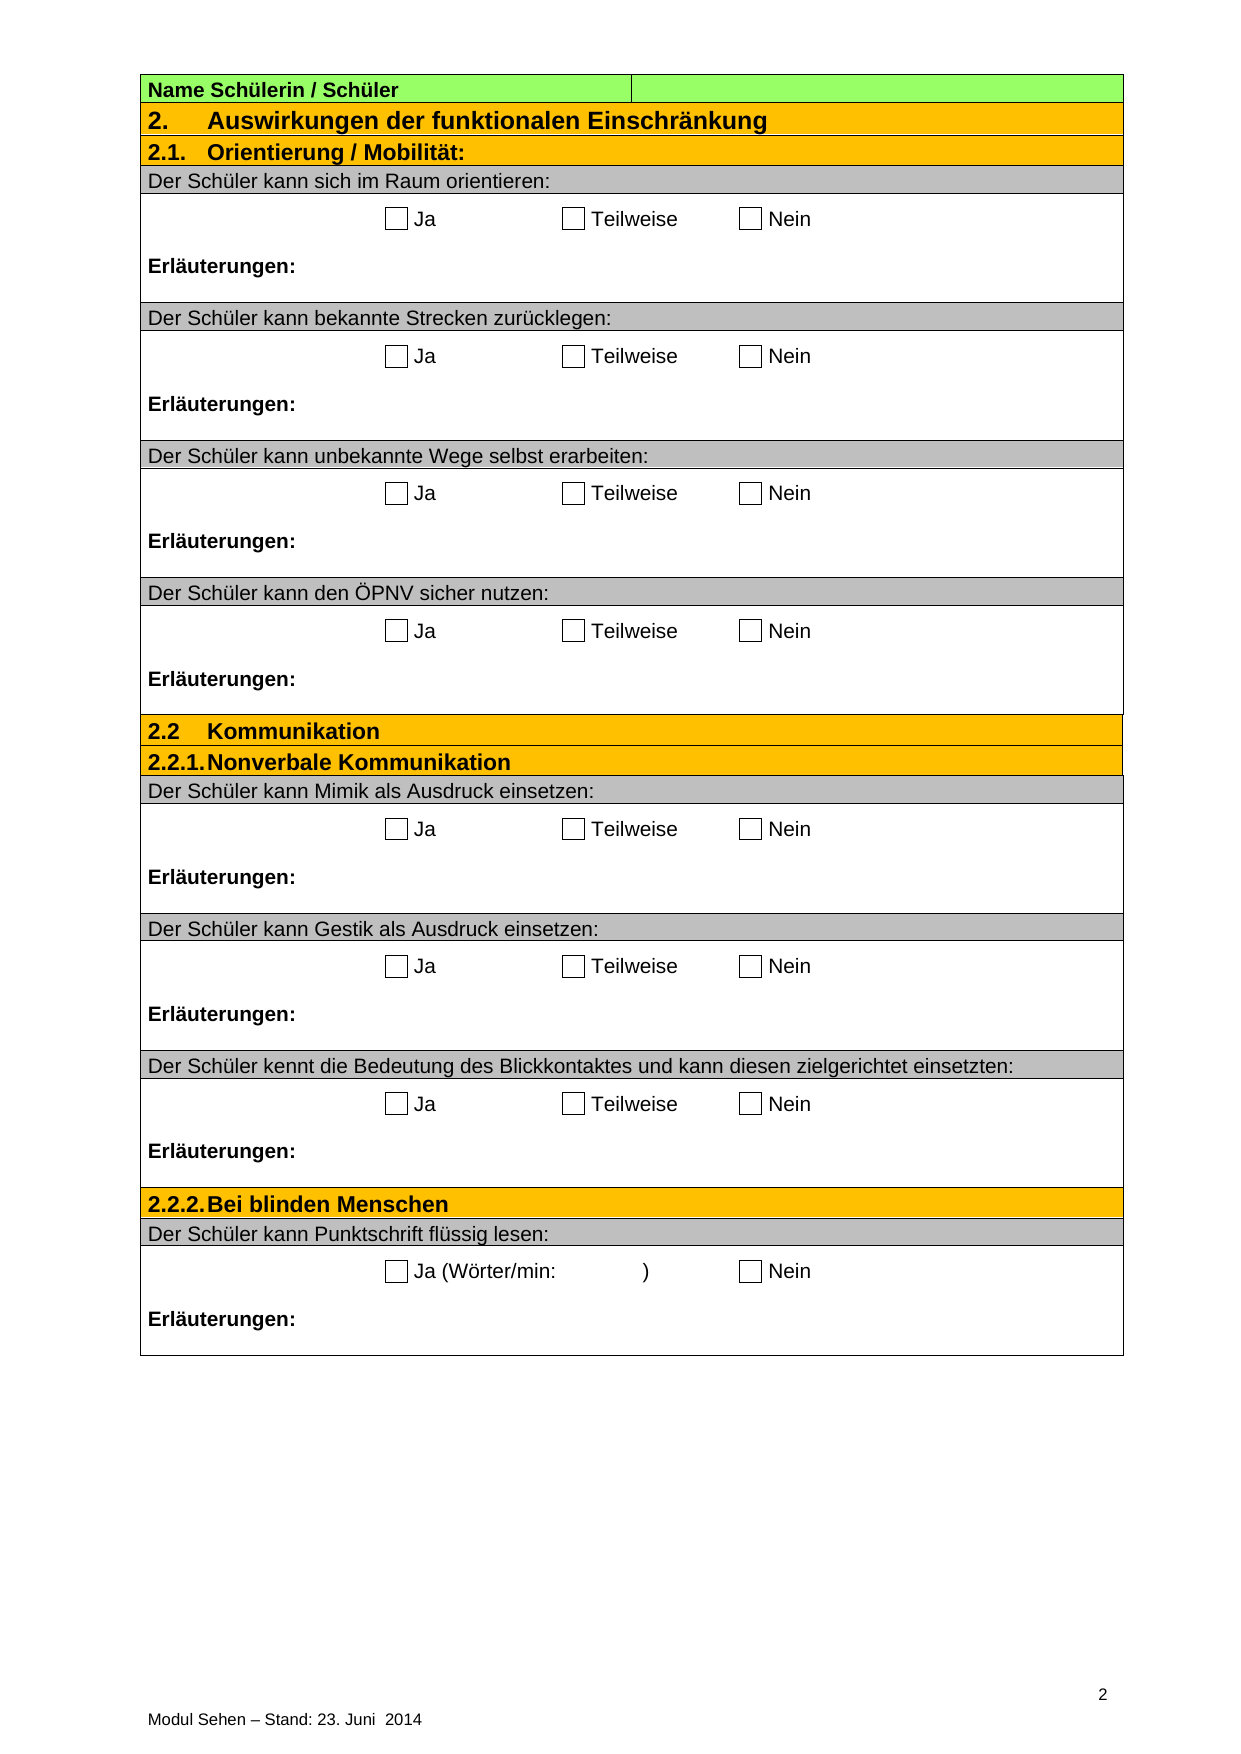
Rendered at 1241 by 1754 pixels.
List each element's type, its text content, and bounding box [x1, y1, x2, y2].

table_cell Der Schüler kann Mimik als Ausdruck einsetzen: [141, 776, 1123, 803]
table_cell Der Schüler kann sich im Raum orientieren: [141, 166, 1123, 193]
table_header [632, 75, 1123, 102]
table_cell 2.2.2. Bei blinden Menschen [141, 1188, 1123, 1217]
table_cell 2.2 Kommunikation [141, 715, 1122, 745]
table_cell Auswirkungen der funktionalen Einschränkung [141, 103, 1123, 134]
table_cell Ja Teilweise Nein Erläuterungen: [141, 941, 1123, 1050]
table_cell Ja Teilweise Nein Erläuterungen: [141, 1079, 1123, 1187]
table_cell Der Schüler kann Gestik als Ausdruck einsetzen: [141, 914, 1123, 940]
table_cell Ja Teilweise Nein Erläuterungen: [141, 606, 1123, 714]
table_cell Ja Teilweise Nein Erläuterungen: [141, 194, 1123, 302]
table_cell Ja Teilweise Nein Erläuterungen: [141, 804, 1123, 912]
table_header Name Schülerin / Schüler [141, 75, 631, 102]
table_cell Der Schüler kennt die Bedeutung des Blickkontaktes und kann diesen zielgerichtet einsetzten: [141, 1051, 1123, 1078]
table_cell 2.2.1. Nonverbale Kommunikation [141, 746, 1122, 775]
table_cell Der Schüler kann bekannte Strecken zurücklegen: [141, 303, 1123, 330]
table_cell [141, 1246, 1123, 1355]
table_cell Ja Teilweise Nein Erläuterungen: [141, 331, 1123, 439]
table_cell Ja Teilweise Nein Erläuterungen: [141, 469, 1123, 577]
table_cell Der Schüler kann den ÖPNV sicher nutzen: [141, 578, 1123, 605]
table_cell Der Schüler kann unbekannte Wege selbst erarbeiten: [141, 441, 1123, 467]
table_cell 2.1. Orientierung / Mobilität: [141, 136, 1123, 165]
table_cell Der Schüler kann Punktschrift flüssig lesen: [141, 1219, 1123, 1245]
